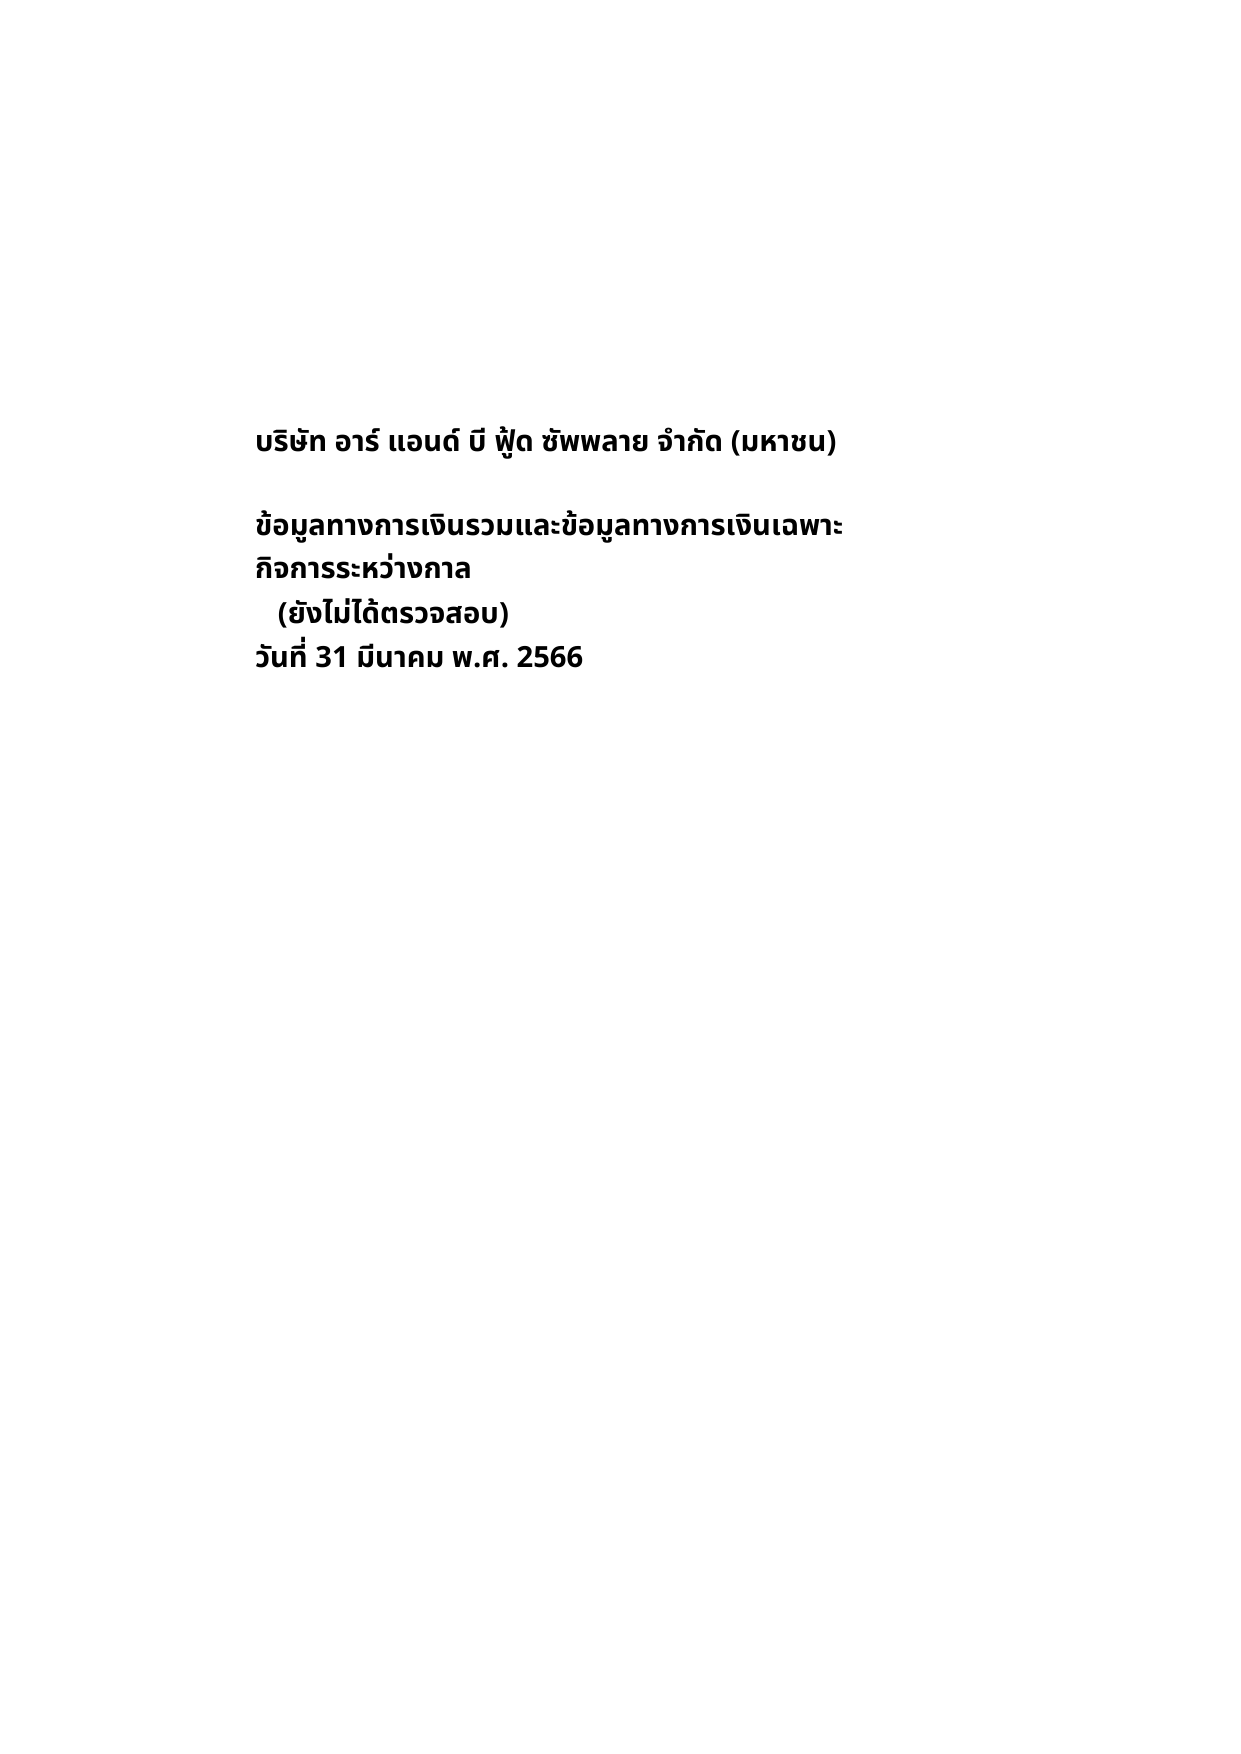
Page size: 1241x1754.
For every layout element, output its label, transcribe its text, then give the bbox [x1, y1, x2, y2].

text ข้อมูลทางการเงินรวมและข้อมูลทางการเงินเฉพาะกิจการระหว่างกาล [255, 504, 900, 592]
text บริษัท อาร์ แอนด์ บี ฟู้ด ซัพพลาย จำกัด (มหาชน) [255, 420, 940, 464]
text (ยังไม่ได้ตรวจสอบ) [255, 592, 900, 636]
text วันที่ 31 มีนาคม พ.ศ. 2566 [255, 636, 940, 681]
